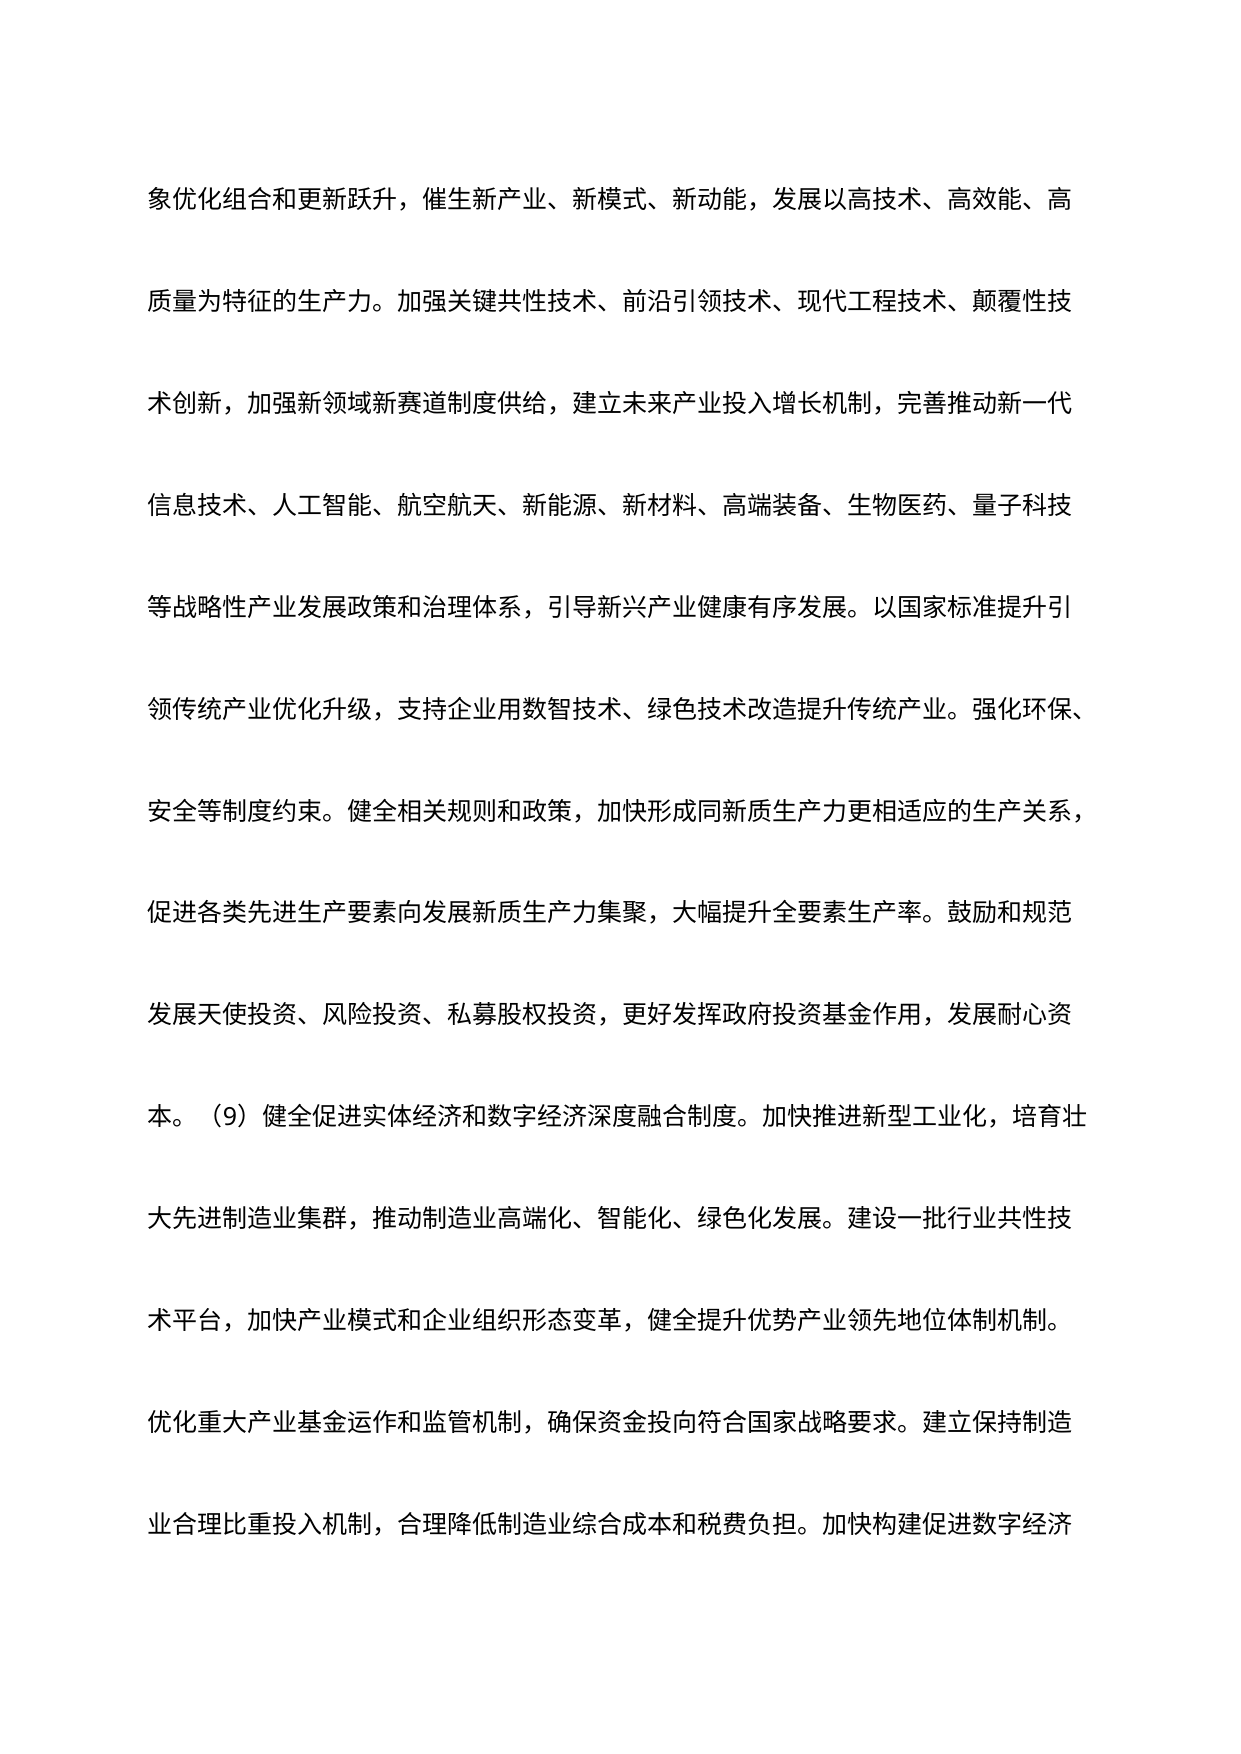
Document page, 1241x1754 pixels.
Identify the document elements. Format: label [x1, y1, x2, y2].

text [148, 164, 1092, 1556]
